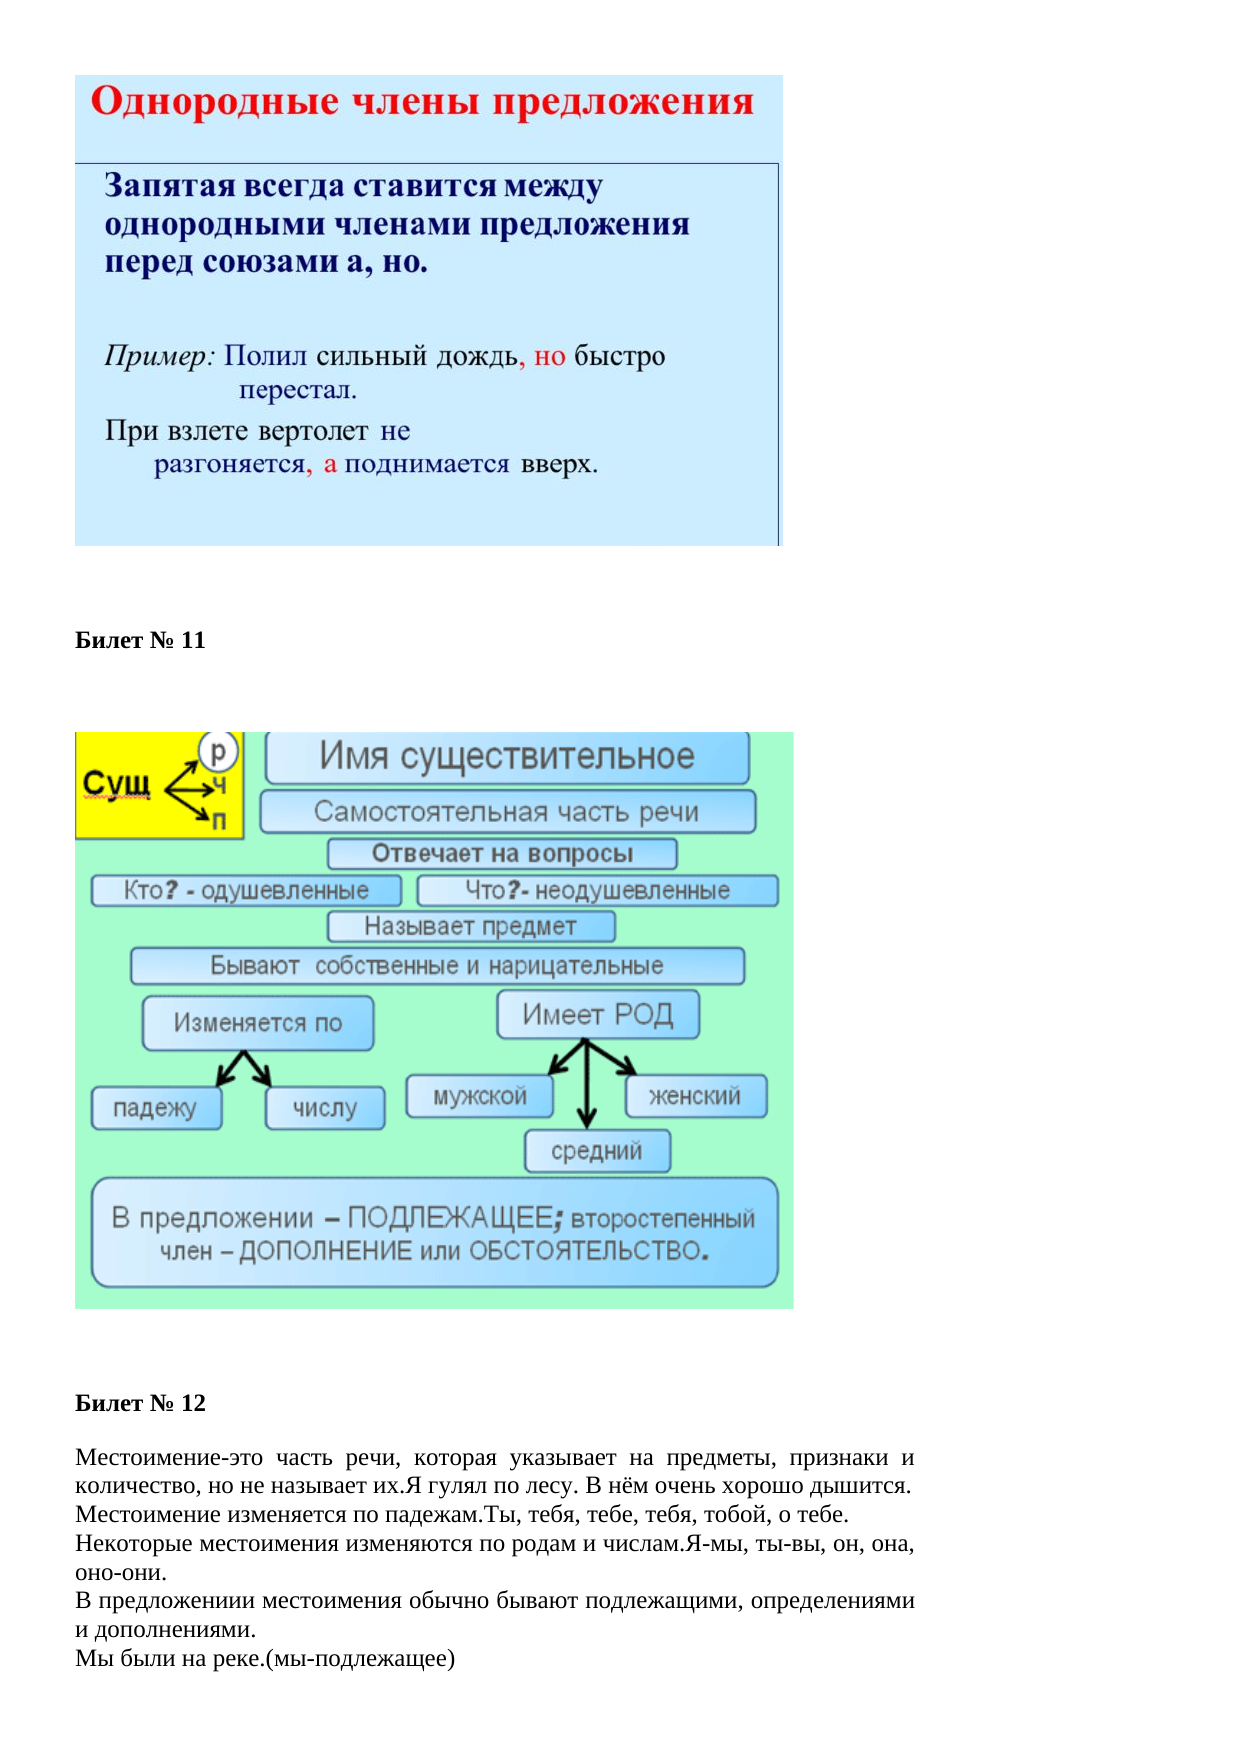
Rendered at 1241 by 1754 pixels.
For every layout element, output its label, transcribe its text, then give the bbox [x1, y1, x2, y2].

text Билет № 11 [75, 625, 916, 653]
text Мы были на реке.(мы-подлежащее) [75, 1643, 916, 1672]
picture [75, 75, 784, 546]
text Местоимение изменяется по падежам.Ты, тебя, тебе, тебя, тобой, о тебе. [75, 1499, 916, 1528]
text Некоторые местоимения изменяются по родам и числам.Я-мы, ты-вы, он, она, оно-они. [75, 1528, 916, 1585]
text В предложениии местоимения обычно бывают подлежащими, определениями и дополнениями. [75, 1585, 916, 1643]
picture [75, 732, 794, 1309]
text Местоимение-это часть речи, которая указывает на предметы, признаки и количество, но не называет их.Я гулял по лесу. В нём очень хорошо дышится. [75, 1442, 916, 1499]
text Билет № 12 [75, 1388, 916, 1416]
